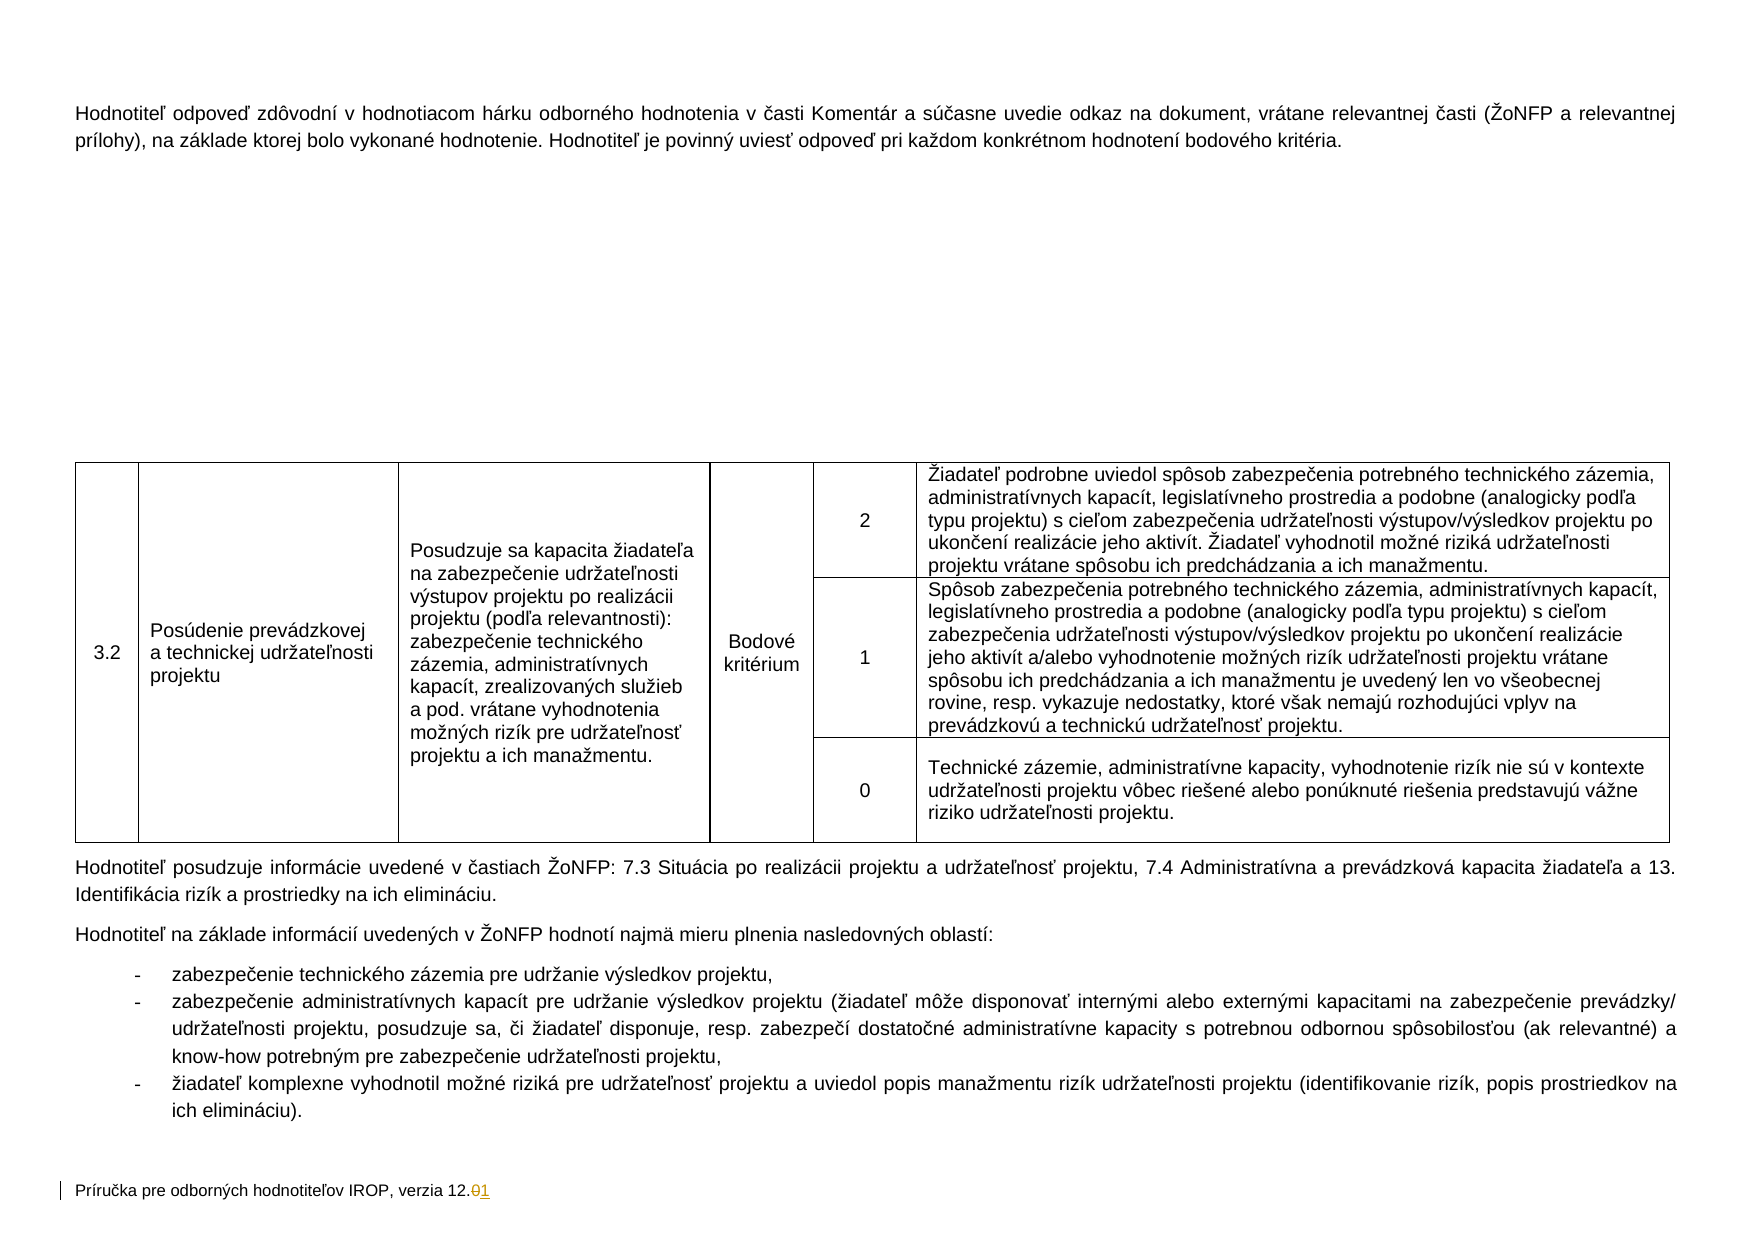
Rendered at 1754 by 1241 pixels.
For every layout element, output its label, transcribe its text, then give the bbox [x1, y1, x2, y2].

table_cell Technické zázemie, administratívne kapacity, vyhodnotenie rizík nie sú v kontexte udržateľnosti projektu vôbec riešené alebo ponúknuté riešenia predstavujú vážne riziko udržateľnosti projektu. [917, 738, 1669, 842]
table_cell 1 [814, 578, 916, 737]
table_header Žiadateľ podrobne uviedol spôsob zabezpečenia potrebného technického zázemia, administratívnych kapacít, legislatívneho prostredia a podobne (analogicky podľa typu projektu) s cieľom zabezpečenia udržateľnosti výstupov/výsledkov projektu po ukončení realizácie jeho aktivít. Žiadateľ vyhodnotil možné riziká udržateľnosti projektu vrátane spôsobu ich predchádzania a ich manažmentu. [917, 463, 1669, 577]
table_cell 0 [814, 738, 916, 842]
text Hodnotiteľ posudzuje informácie uvedené v častiach ŽoNFP: 7.3 Situácia po realizácii projektu a udržateľnosť projektu, 7.4 Administratívna a prevádzková kapacita žiadateľa a 13. Identifikácia rizík a prostriedky na ich elimináciu. [75, 856, 1679, 906]
table_header Posudzuje sa kapacita žiadateľa na zabezpečenie udržateľnosti výstupov projektu po realizácii projektu (podľa relevantnosti): zabezpečenie technického zázemia, administratívnych kapacít, zrealizovaných služieb a pod. vrátane vyhodnotenia možných rizík pre udržateľnosť projektu a ich manažmentu. [399, 463, 709, 842]
table_header 3.2 [76, 463, 138, 842]
table_cell Spôsob zabezpečenia potrebného technického zázemia, administratívnych kapacít, legislatívneho prostredia a podobne (analogicky podľa typu projektu) s cieľom zabezpečenia udržateľnosti výstupov/výsledkov projektu po ukončení realizácie jeho aktivít a/alebo vyhodnotenie možných rizík udržateľnosti projektu vrátane spôsobu ich predchádzania a ich manažmentu je uvedený len vo všeobecnej rovine, resp. vykazuje nedostatky, ktoré však nemajú rozhodujúci vplyv na prevádzkovú a technickú udržateľnosť projektu. [917, 578, 1669, 737]
text Hodnotiteľ odpoveď zdôvodní v hodnotiacom hárku odborného hodnotenia v časti Komentár a súčasne uvedie odkaz na dokument, vrátane relevantnej časti (ŽoNFP a relevantnej prílohy), na základe ktorej bolo vykonané hodnotenie. Hodnotiteľ je povinný uviesť odpoveď pri každom konkrétnom hodnotení bodového kritéria. [75, 102, 1679, 152]
list žiadateľ komplexne vyhodnotil možné riziká pre udržateľnosť projektu a uviedol popis manažmentu rizík udržateľnosti projektu (identifikovanie rizík, popis prostriedkov na ich elimináciu). [134, 1072, 1679, 1122]
table_header Bodové kritérium [711, 463, 813, 842]
list zabezpečenie administratívnych kapacít pre udržanie výsledkov projektu (žiadateľ môže disponovať internými alebo externými kapacitami na zabezpečenie prevádzky/ udržateľnosti projektu, posudzuje sa, či žiadateľ disponuje, resp. zabezpečí dostatočné administratívne kapacity s potrebnou odbornou spôsobilosťou (ak relevantné) a know-how potrebným pre zabezpečenie udržateľnosti projektu, [134, 990, 1679, 1067]
list zabezpečenie technického zázemia pre udržanie výsledkov projektu, [134, 962, 1679, 985]
table_header 2 [814, 463, 916, 577]
table_header Posúdenie prevádzkovej a technickej udržateľnosti projektu [139, 463, 398, 842]
text Hodnotiteľ na základe informácií uvedených v ŽoNFP hodnotí najmä mieru plnenia nasledovných oblastí: [75, 923, 1679, 945]
